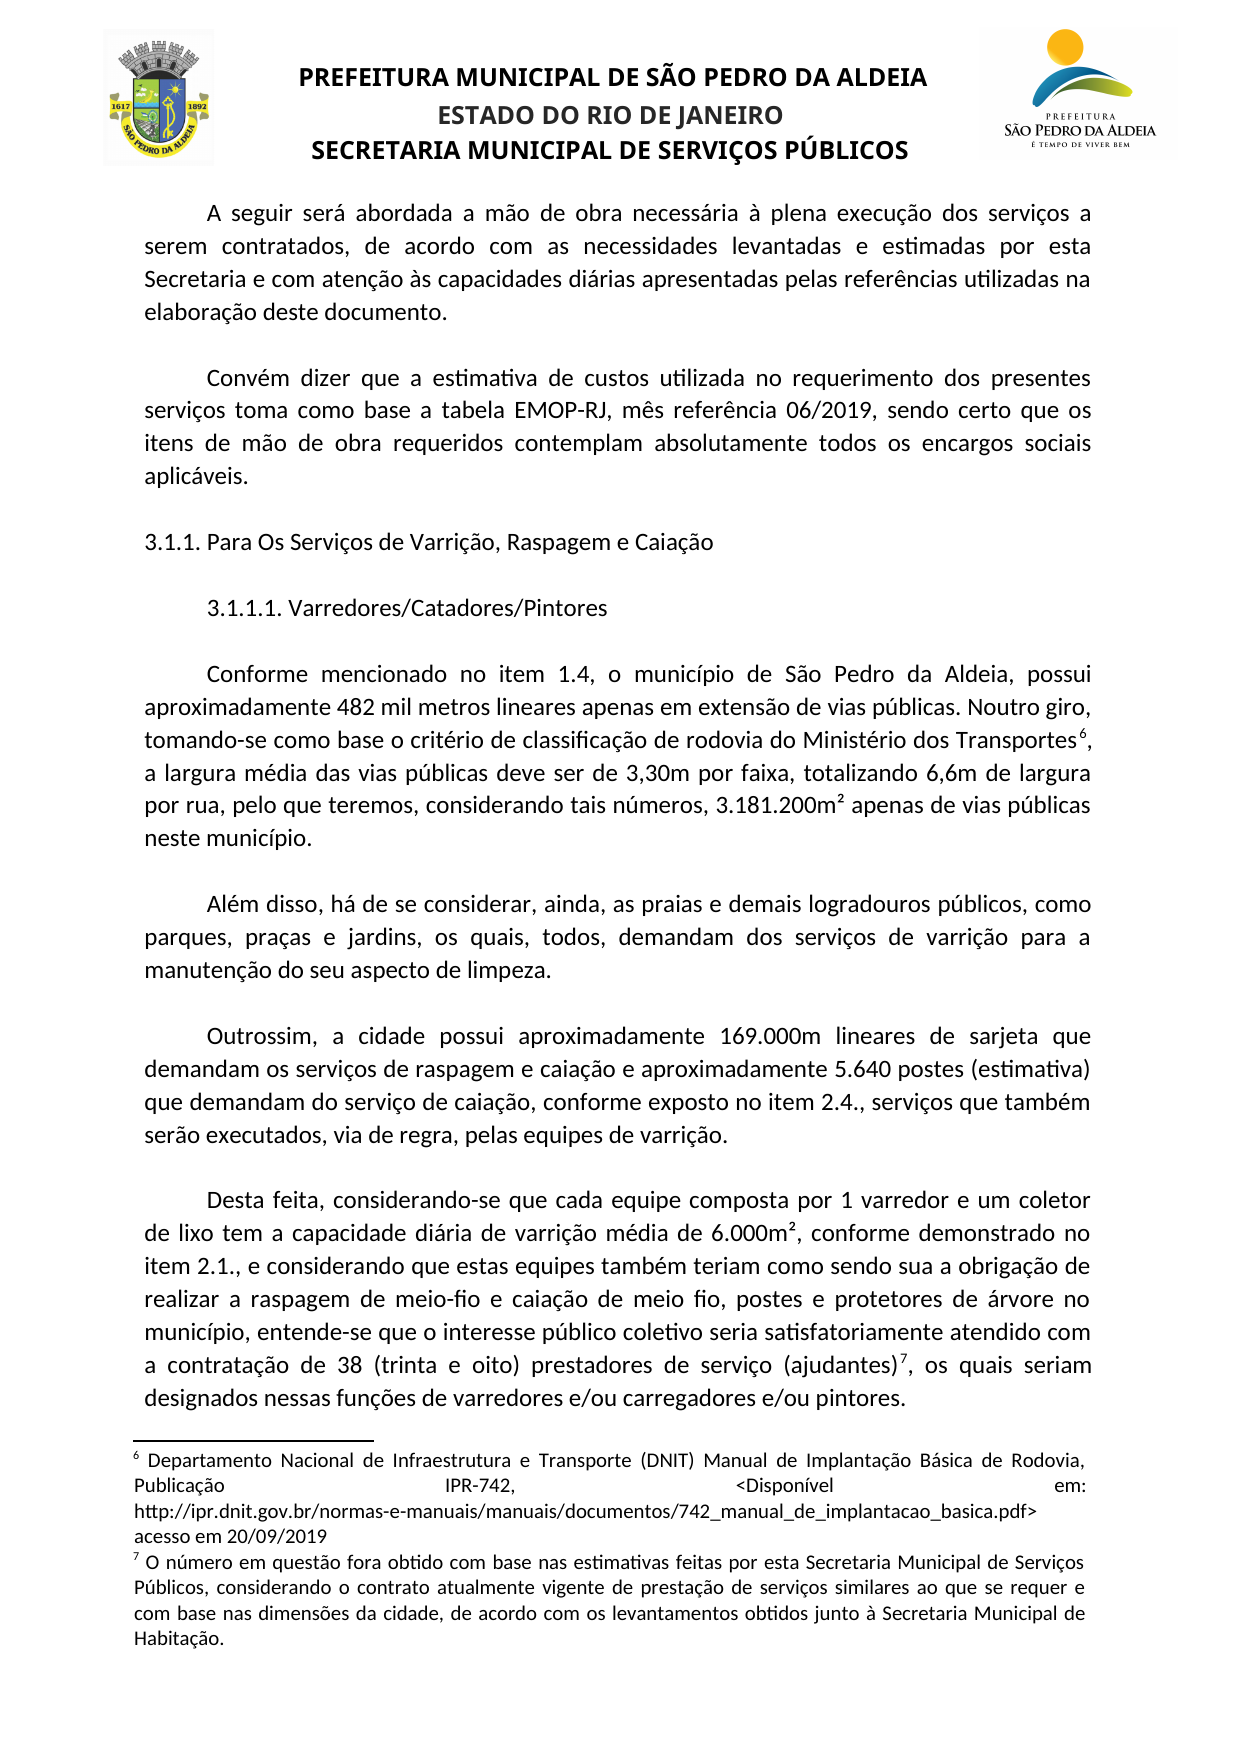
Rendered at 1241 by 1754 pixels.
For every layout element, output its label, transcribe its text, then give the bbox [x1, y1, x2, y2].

text Convém dizer que a estimativa de custos utilizada no requerimento dos presentes serviços toma como base a tabela EMOP-RJ, mês referência 06/2019, sendo certo que os itens de mão de obra requeridos contemplam absolutamente todos os encargos sociais aplicáveis. [144, 362, 1093, 491]
text Conforme mencionado no item 1.4, o município de São Pedro da Aldeia, possui aproximadamente 482 mil metros lineares apenas em extensão de vias públicas. Noutro giro, tomando-se como base o critério de classificação de rodovia do Ministério dos Transportes, a largura média das vias públicas deve ser de 3,30m por faixa, totalizando 6,6m de largura por rua, pelo que teremos, considerando tais números, 3.181.200m² apenas de vias públicas neste município. [144, 658, 1093, 853]
text A seguir será abordada a mão de obra necessária à plena execução dos serviços a serem contratados, de acordo com as necessidades levantadas e estimadas por esta Secretaria e com atenção às capacidades diárias apresentadas pelas referências utilizadas na elaboração deste documento. [144, 197, 1093, 326]
text 3.1.1.1. Varredores/Catadores/Pintores [144, 592, 1093, 623]
picture [103, 29, 215, 166]
text Outrossim, a cidade possui aproximadamente 169.000m lineares de sarjeta que demandam os serviços de raspagem e caiação e aproximadamente 5.640 postes (estimativa) que demandam do serviço de caiação, conforme exposto no item 2.4., serviços que também serão executados, via de regra, pelas equipes de varrição. [144, 1020, 1093, 1149]
text 3.1.1. Para Os Serviços de Varrição, Raspagem e Caiação [144, 526, 1093, 557]
text Desta feita, considerando-se que cada equipe composta por 1 varredor e um coletor de lixo tem a capacidade diária de varrição média de 6.000m², conforme demonstrado no item 2.1., e considerando que estas equipes também teriam como sendo sua a obrigação de realizar a raspagem de meio-fio e caiação de meio fio, postes e protetores de árvore no município, entende-se que o interesse público coletivo seria satisfatoriamente atendido com a contratação de 38 (trinta e oito) prestadores de serviço (ajudantes), os quais seriam designados nessas funções de varredores e/ou carregadores e/ou pintores. [144, 1184, 1093, 1413]
text Além disso, há de se considerar, ainda, as praias e demais logradouros públicos, como parques, praças e jardins, os quais, todos, demandam dos serviços de varrição para a manutenção do seu aspecto de limpeza. [144, 888, 1093, 985]
picture [979, 27, 1178, 160]
